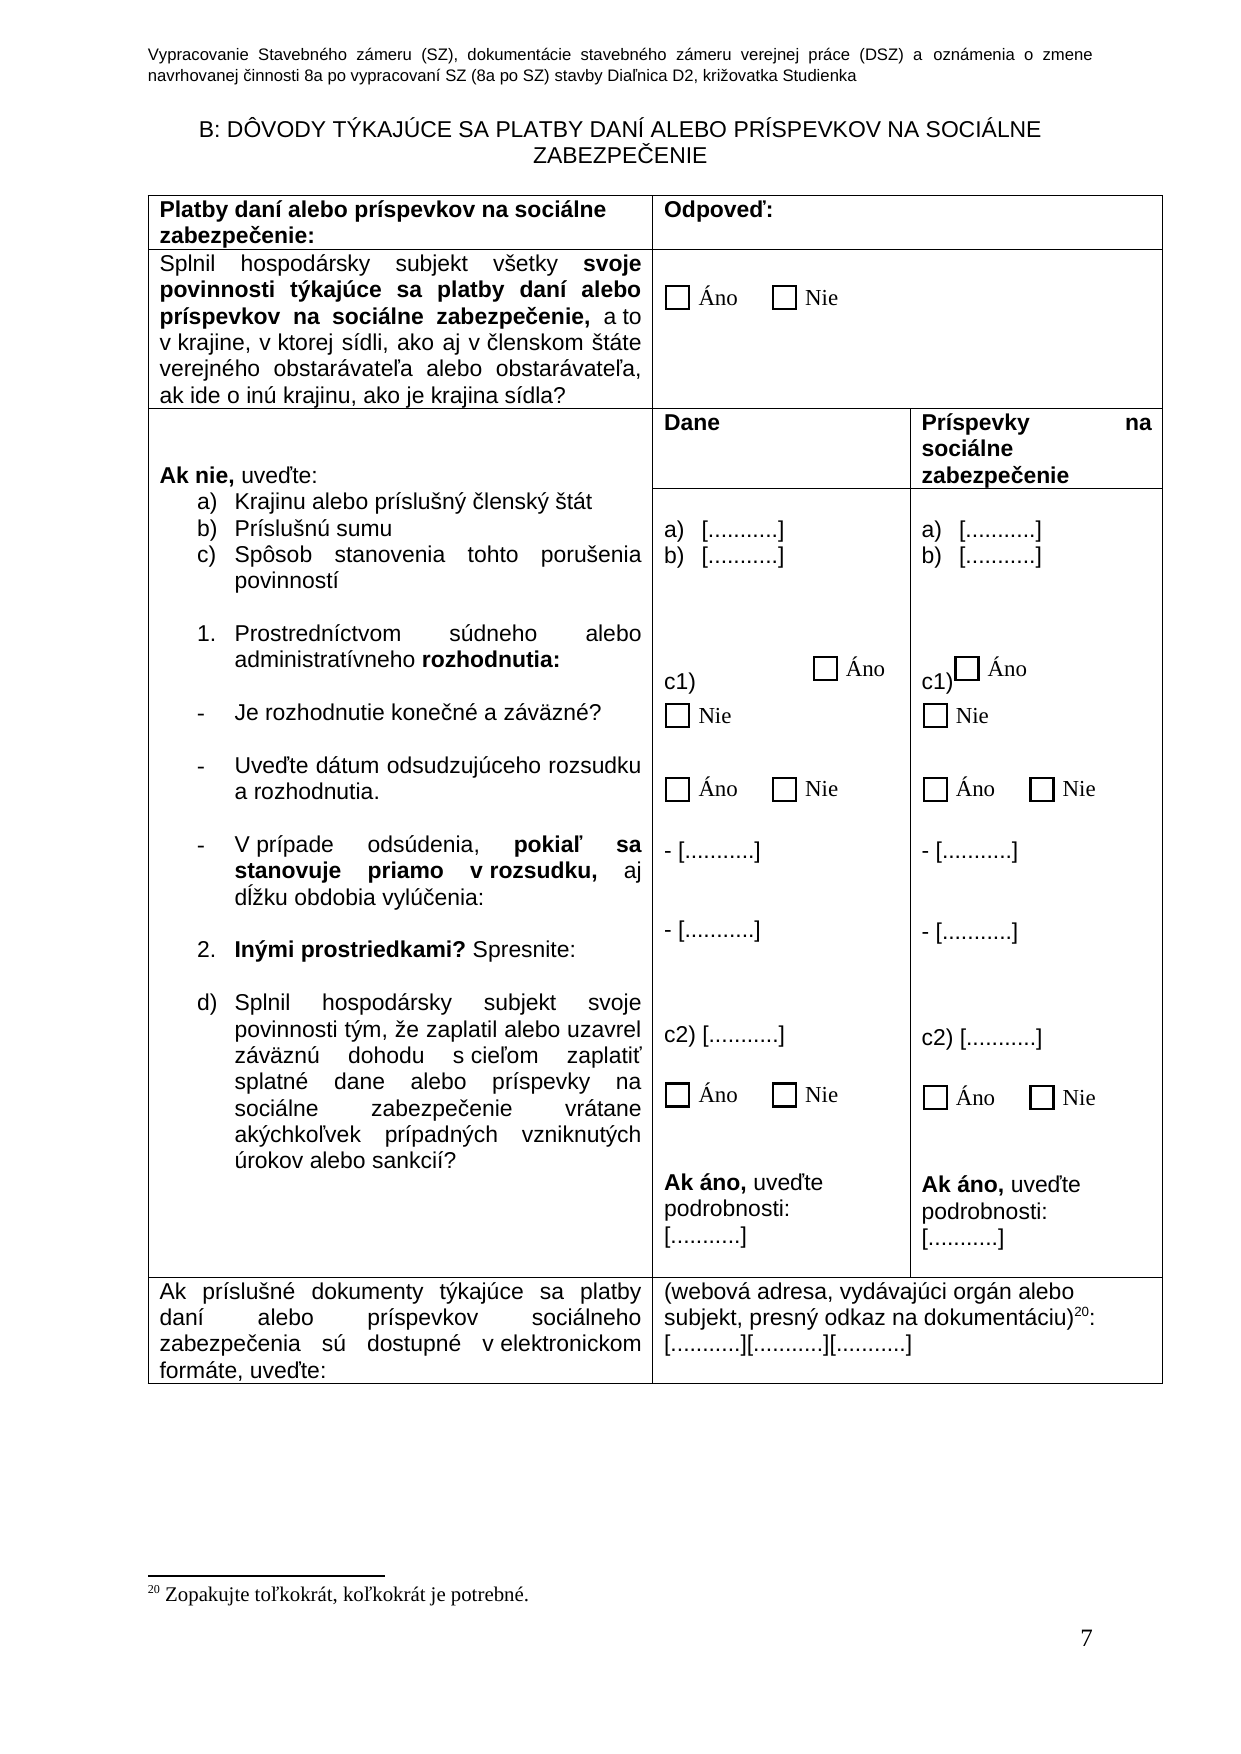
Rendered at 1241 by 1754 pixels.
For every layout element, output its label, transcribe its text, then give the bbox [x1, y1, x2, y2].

table_cell Dane [653, 409, 910, 488]
table_cell Splnil hospodársky subjekt všetky svoje povinnosti týkajúce sa platby daní alebo príspevkov na sociálne zabezpečenie, a to v krajine, v ktorej sídli, ako aj v členskom štáte verejného obstarávateľa alebo obstarávateľa, ak ide o inú krajinu, ako je krajina sídla? [149, 250, 652, 408]
table_cell (webová adresa, vydávajúci orgán alebo subjekt, presný odkaz na dokumentáciu): [...........][...........][...........] [653, 1278, 1162, 1383]
table_cell [...........] [...........] c1) - [...........] - [...........] c2) [...........] Ak áno, uveďte podrobnosti: [...........] [653, 489, 910, 1277]
table_cell Príspevky na sociálne zabezpečenie [911, 409, 1162, 488]
table_cell Ak nie, uveďte: Krajinu alebo príslušný členský štát Príslušnú sumu Spôsob stanovenia tohto porušenia povinností Prostredníctvom súdneho alebo administratívneho rozhodnutia: Je rozhodnutie konečné a záväzné? Uveďte dátum odsudzujúceho rozsudku a rozhodnutia. V prípade odsúdenia, pokiaľ sa stanovuje priamo v rozsudku, aj dĺžku obdobia vylúčenia: Inými prostriedkami? Spresnite: Splnil hospodársky subjekt svoje povinnosti tým, že zaplatil alebo uzavrel záväznú dohodu s cieľom zaplatiť splatné dane alebo príspevky na sociálne zabezpečenie vrátane akýchkoľvek prípadných vzniknutých úrokov alebo sankcií? [149, 409, 652, 1277]
text B: DÔVODY TÝKAJÚCE SA PLATBY DANÍ ALEBO PRÍSPEVKOV NA SOCIÁLNE ZABEZPEČENIE [148, 116, 1093, 169]
table_header Platby daní alebo príspevkov na sociálne zabezpečenie: [149, 196, 652, 249]
table_cell [...........] [...........] c1) - [...........] - [...........] c2) [...........] Ak áno, uveďte podrobnosti: [...........] [911, 489, 1162, 1277]
table_header Odpoveď: [653, 196, 1162, 249]
table_cell Ak príslušné dokumenty týkajúce sa platby daní alebo príspevkov sociálneho zabezpečenia sú dostupné v elektronickom formáte, uveďte: [149, 1278, 652, 1383]
table_cell [653, 250, 1162, 408]
